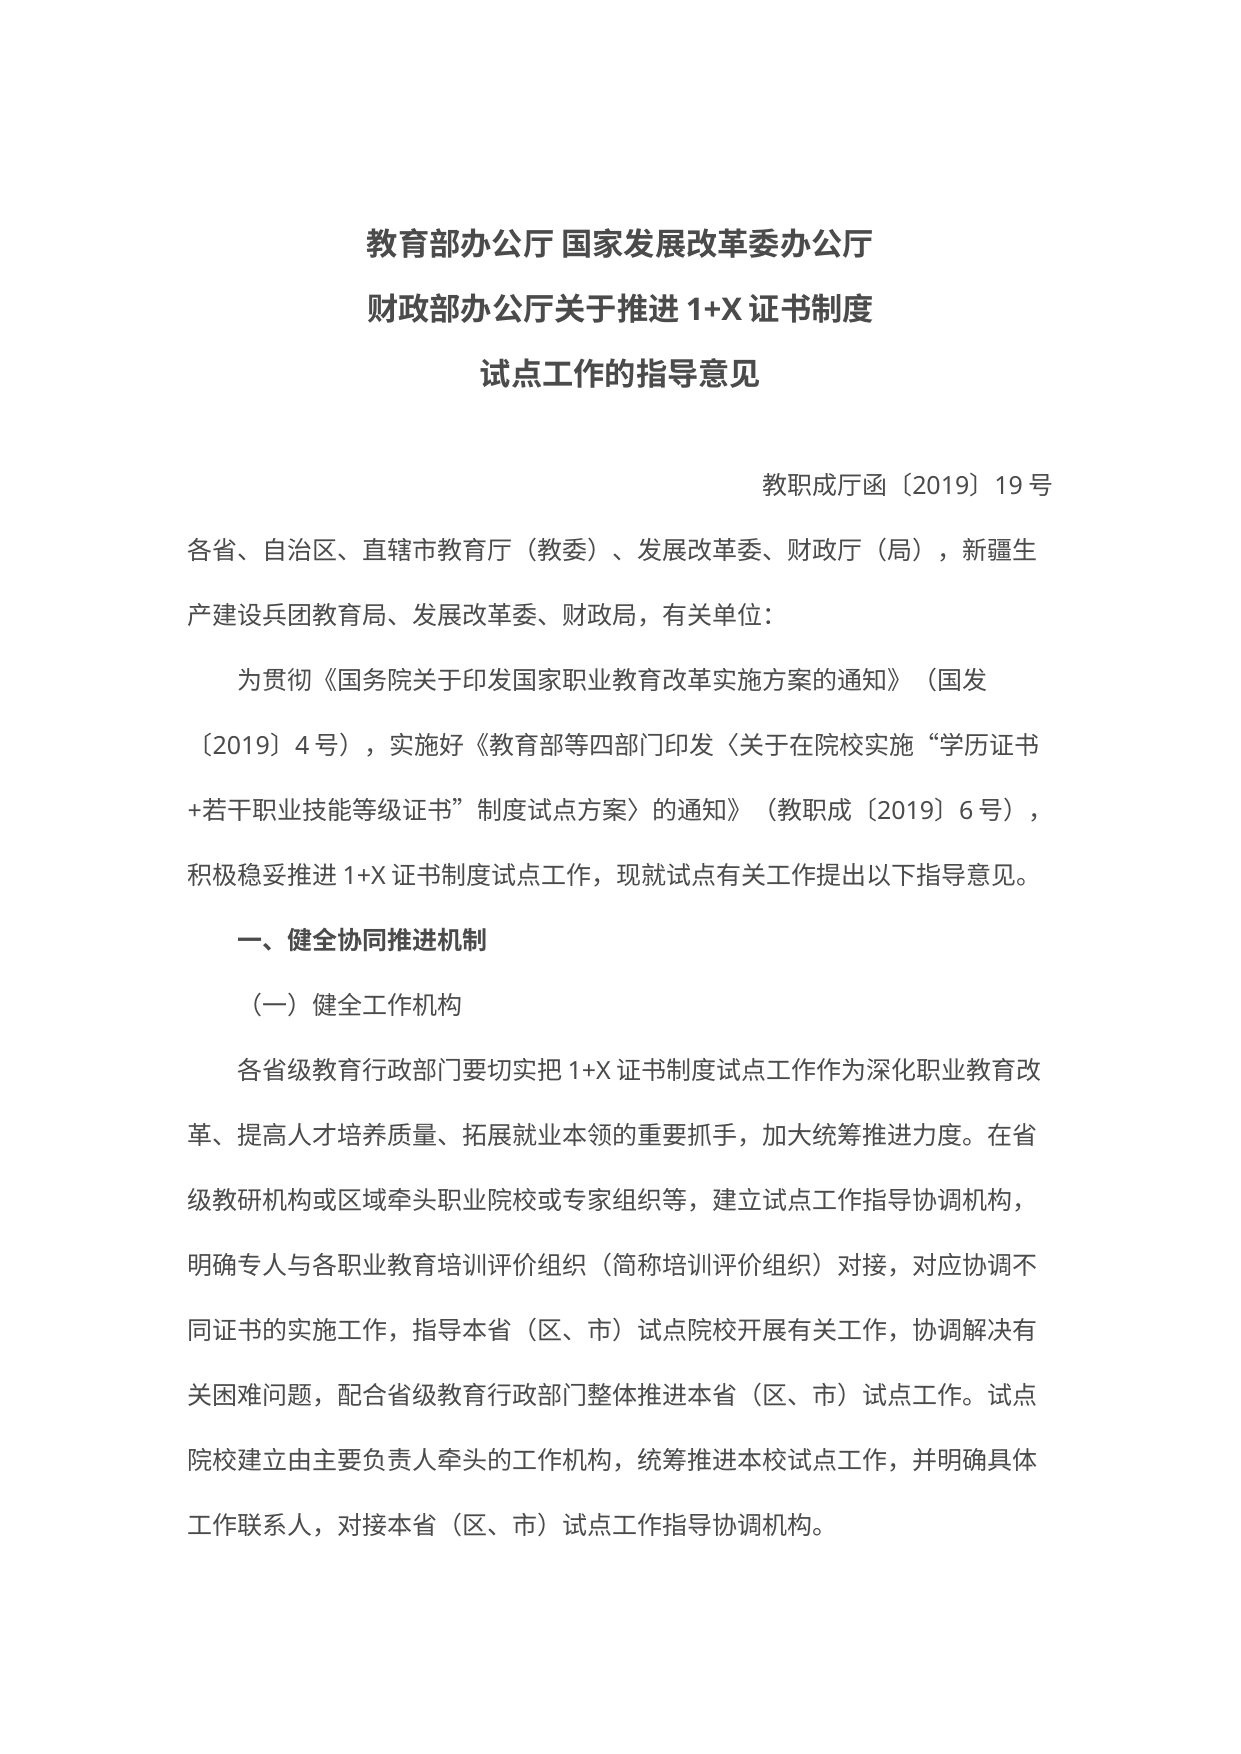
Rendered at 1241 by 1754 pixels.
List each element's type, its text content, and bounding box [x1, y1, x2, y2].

text 为贯彻《国务院关于印发国家职业教育改革实施方案的通知》（国发〔2019〕4号），实施好《教育部等四部门印发〈关于在院校实施“学历证书+若干职业技能等级证书”制度试点方案〉的通知》（教职成〔2019〕6号），积极稳妥推进1+X证书制度试点工作，现就试点有关工作提出以下指导意见。 [187, 646, 1053, 906]
subtitle 教育部办公厅 国家发展改革委办公厅 财政部办公厅关于推进1+X证书制度 试点工作的指导意见 [187, 209, 1053, 404]
text 一、健全协同推进机制 [187, 906, 1053, 971]
text 各省级教育行政部门要切实把1+X证书制度试点工作作为深化职业教育改革、提高人才培养质量、拓展就业本领的重要抓手，加大统筹推进力度。在省级教研机构或区域牵头职业院校或专家组织等，建立试点工作指导协调机构，明确专人与各职业教育培训评价组织（简称培训评价组织）对接，对应协调不同证书的实施工作，指导本省（区、市）试点院校开展有关工作，协调解决有关困难问题，配合省级教育行政部门整体推进本省（区、市）试点工作。试点院校建立由主要负责人牵头的工作机构，统筹推进本校试点工作，并明确具体工作联系人，对接本省（区、市）试点工作指导协调机构。 [187, 1036, 1053, 1556]
text （一）健全工作机构 [187, 971, 1053, 1036]
text 教职成厅函〔2019〕19号 [187, 451, 1053, 516]
text 各省、自治区、直辖市教育厅（教委）、发展改革委、财政厅（局），新疆生产建设兵团教育局、发展改革委、财政局，有关单位： [187, 516, 1053, 646]
